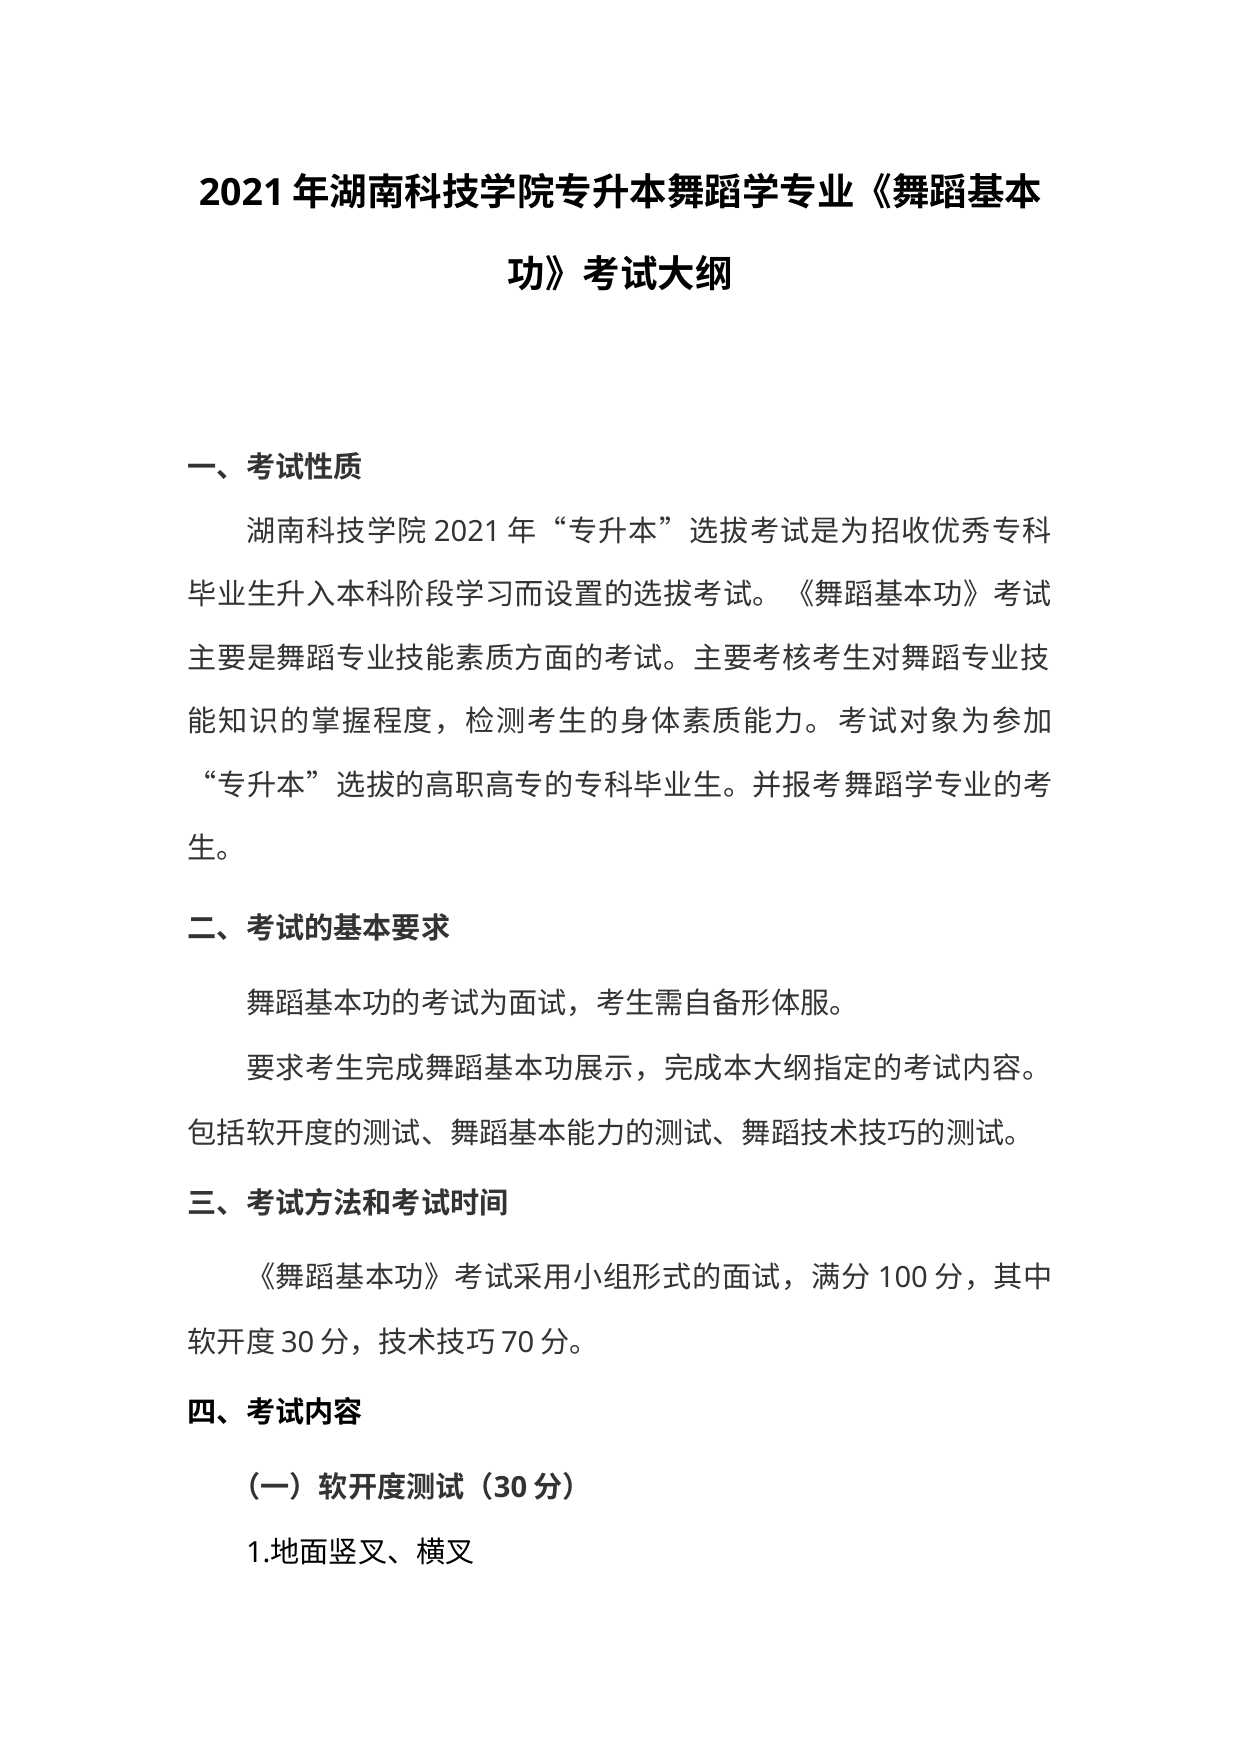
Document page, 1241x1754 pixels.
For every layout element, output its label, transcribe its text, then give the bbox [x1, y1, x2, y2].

list 舞蹈基本功的考试为面试，考生需自备形体服。 [187, 968, 1053, 1033]
text 一、考试性质 [187, 444, 1053, 486]
text 湖南科技学院2021年“专升本”选拔考试是为招收优秀专科毕业生升入本科阶段学习而设置的选拔考试。《舞蹈基本功》考试主要是舞蹈专业技能素质方面的考试。主要考核考生对舞蹈专业技能知识的掌握程度，检测考生的身体素质能力。考试对象为参加“专升本”选拔的高职高专的专科毕业生。并报考舞蹈学专业的考生。 [187, 507, 1053, 867]
list 软开度测试（30分） [187, 1452, 1053, 1517]
text 二、考试的基本要求 [187, 904, 1053, 947]
list 《舞蹈基本功》考试采用小组形式的面试，满分100分，其中软开度30分，技术技巧70分。 [187, 1243, 1053, 1373]
text 2021年湖南科技学院专升本舞蹈学专业《舞蹈基本功》考试大纲 [187, 162, 1053, 298]
text 三、考试方法和考试时间 [187, 1179, 1053, 1221]
list 要求考生完成舞蹈基本功展示，完成本大纲指定的考试内容。包括软开度的测试、舞蹈基本能力的测试、舞蹈技术技巧的测试。 [187, 1033, 1053, 1163]
list 四、考试内容 [187, 1389, 1053, 1431]
list 1.地面竖叉、横叉 [187, 1517, 1053, 1582]
